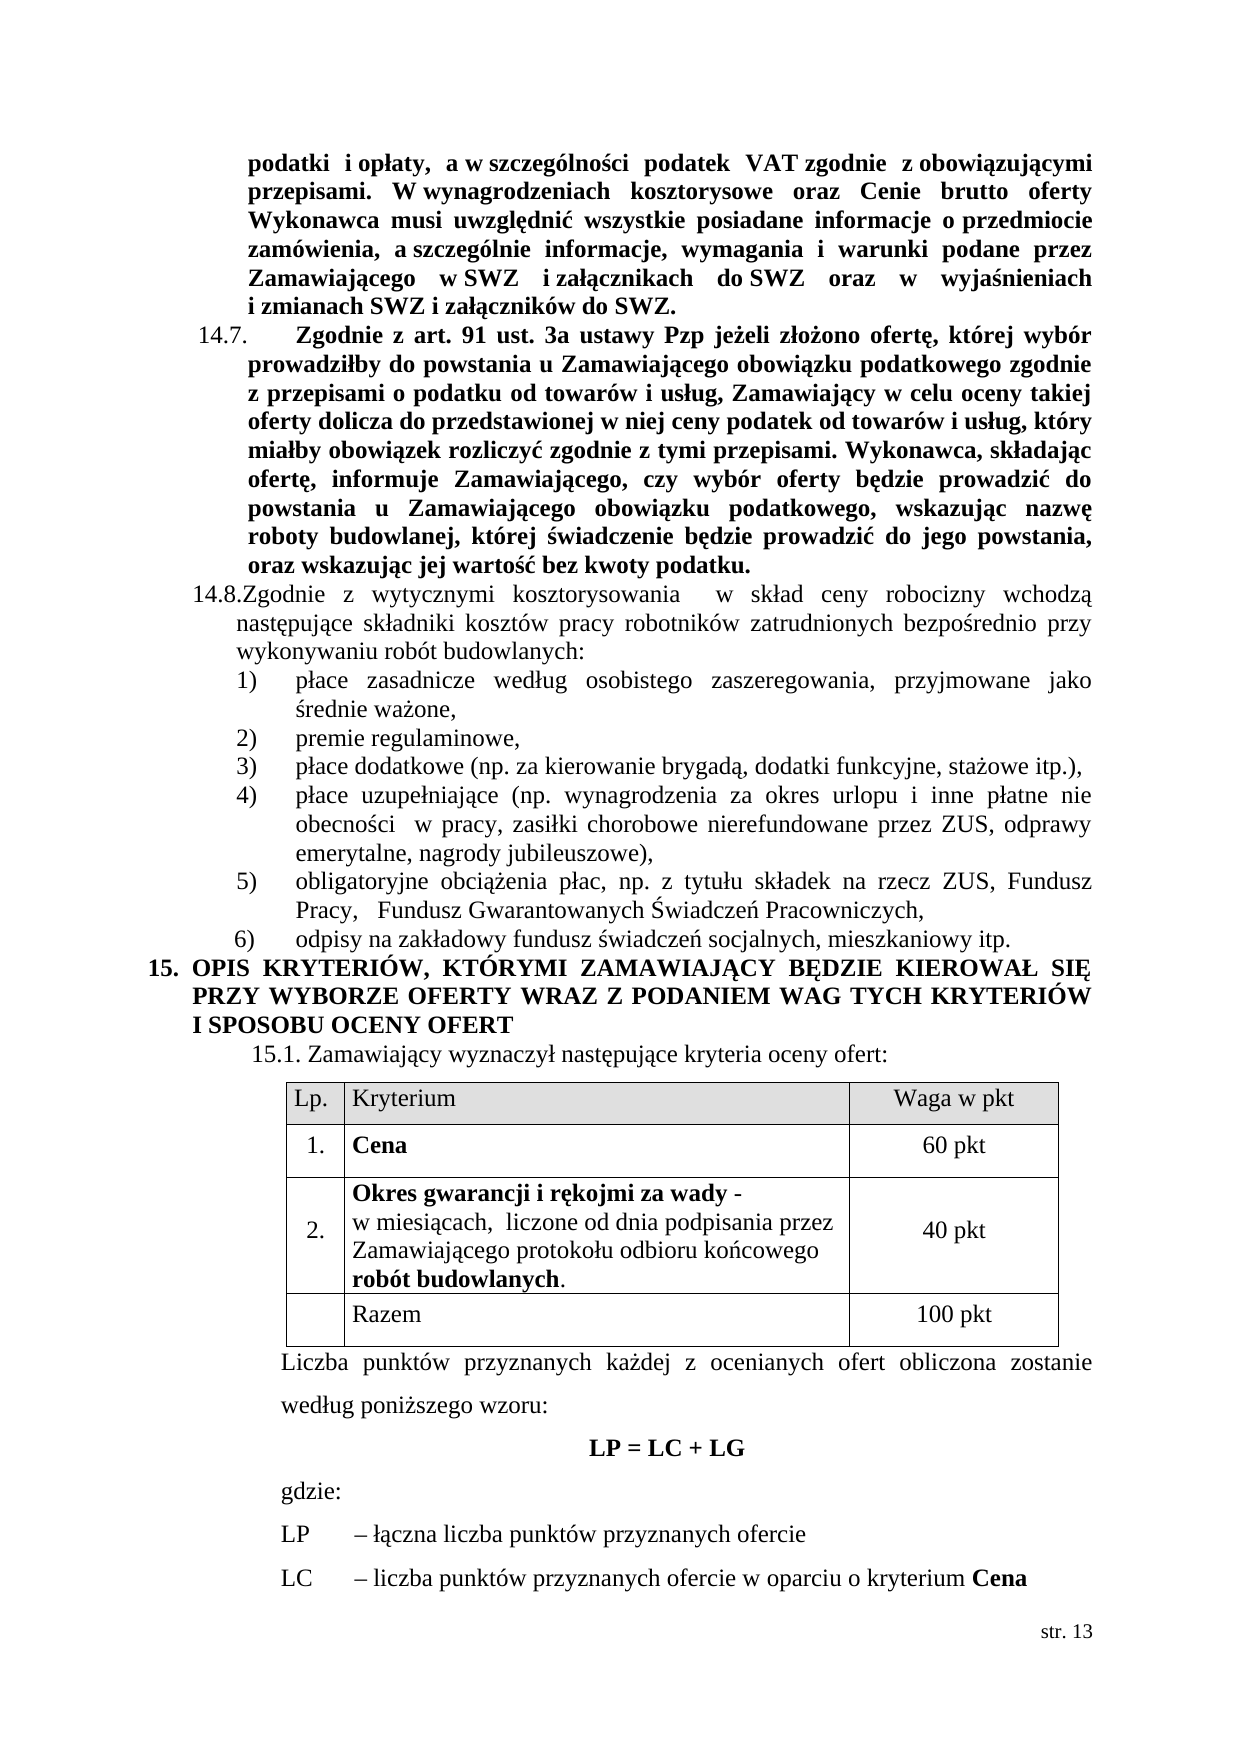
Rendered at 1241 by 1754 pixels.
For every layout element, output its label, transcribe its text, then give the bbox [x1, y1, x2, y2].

table_cell 1. [287, 1125, 344, 1177]
table_cell Cena [345, 1125, 849, 1177]
text LP – łączna liczba punktów przyznanych ofercie [281, 1519, 1093, 1548]
list Liczba punktów przyznanych każdej z ocenianych ofert obliczona zostanie według poniższego wzoru: [281, 1347, 1093, 1419]
table_header Kryterium [345, 1083, 849, 1124]
text LP = LC + LG [242, 1433, 1093, 1462]
table_header Waga w pkt [850, 1083, 1058, 1124]
table_cell Okres gwarancji i rękojmi za wady - w miesiącach, liczone od dnia podpisania przez Zamawiającego protokołu odbioru końcowego robót budowlanych. [345, 1178, 849, 1293]
table_cell Razem [345, 1294, 849, 1346]
table_cell 40 pkt [850, 1178, 1058, 1293]
text 14.8.Zgodnie z wytycznymi kosztorysowania w skład ceny robocizny wchodzą następujące składniki kosztów pracy robotników zatrudnionych bezpośrednio przy wykonywaniu robót budowlanych: [192, 579, 1093, 665]
table_header Lp. [287, 1083, 344, 1124]
table_cell 100 pkt [850, 1294, 1058, 1346]
text 1) płace zasadnicze według osobistego zaszeregowania, przyjmowane jako średnie ważone, [236, 665, 1093, 723]
text 2) premie regulaminowe, [236, 723, 1093, 751]
table_cell 2. [287, 1178, 344, 1293]
text 6) odpisy na zakładowy fundusz świadczeń socjalnych, mieszkaniowy itp. [221, 924, 1093, 953]
text 15.1. Zamawiający wyznaczył następujące kryteria oceny ofert: [251, 1039, 1093, 1068]
text 5) obligatoryjne obciążenia płac, np. z tytułu składek na rzecz ZUS, Fundusz Pracy, Fundusz Gwarantowanych Świadczeń Pracowniczych, [236, 866, 1093, 924]
list Zgodnie z art. 91 ust. 3a ustawy Pzp jeżeli złożono ofertę, której wybór prowadziłby do powstania u Zamawiającego obowiązku podatkowego zgodnie z przepisami o podatku od towarów i usług, Zamawiający w celu oceny takiej oferty dolicza do przedstawionej w niej ceny podatek od towarów i usług, który miałby obowiązek rozliczyć zgodnie z tymi przepisami. Wykonawca, składając ofertę, informuje Zamawiającego, czy wybór oferty będzie prowadzić do powstania u Zamawiającego obowiązku podatkowego, wskazując nazwę roboty budowlanej, której świadczenie będzie prowadzić do jego powstania, oraz wskazując jej wartość bez kwoty podatku. [198, 320, 1093, 579]
list 15. OPIS KRYTERIÓW, KTÓRYMI ZAMAWIAJĄCY BĘDZIE KIEROWAŁ SIĘ PRZY WYBORZE OFERTY WRAZ Z PODANIEM WAG TYCH KRYTERIÓW I SPOSOBU OCENY OFERT [148, 953, 1093, 1039]
text 3) płace dodatkowe (np. za kierowanie brygadą, dodatki funkcyjne, stażowe itp.), [236, 751, 1093, 780]
text gdzie: [281, 1476, 1093, 1505]
table_cell [287, 1294, 344, 1346]
text 4) płace uzupełniające (np. wynagrodzenia za okres urlopu i inne płatne nie obecności w pracy, zasiłki chorobowe nierefundowane przez ZUS, odprawy emerytalne, nagrody jubileuszowe), [236, 780, 1093, 866]
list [198, 148, 1093, 320]
text LC – liczba punktów przyznanych ofercie w oparciu o kryterium Cena [281, 1563, 1093, 1591]
table_cell 60 pkt [850, 1125, 1058, 1177]
